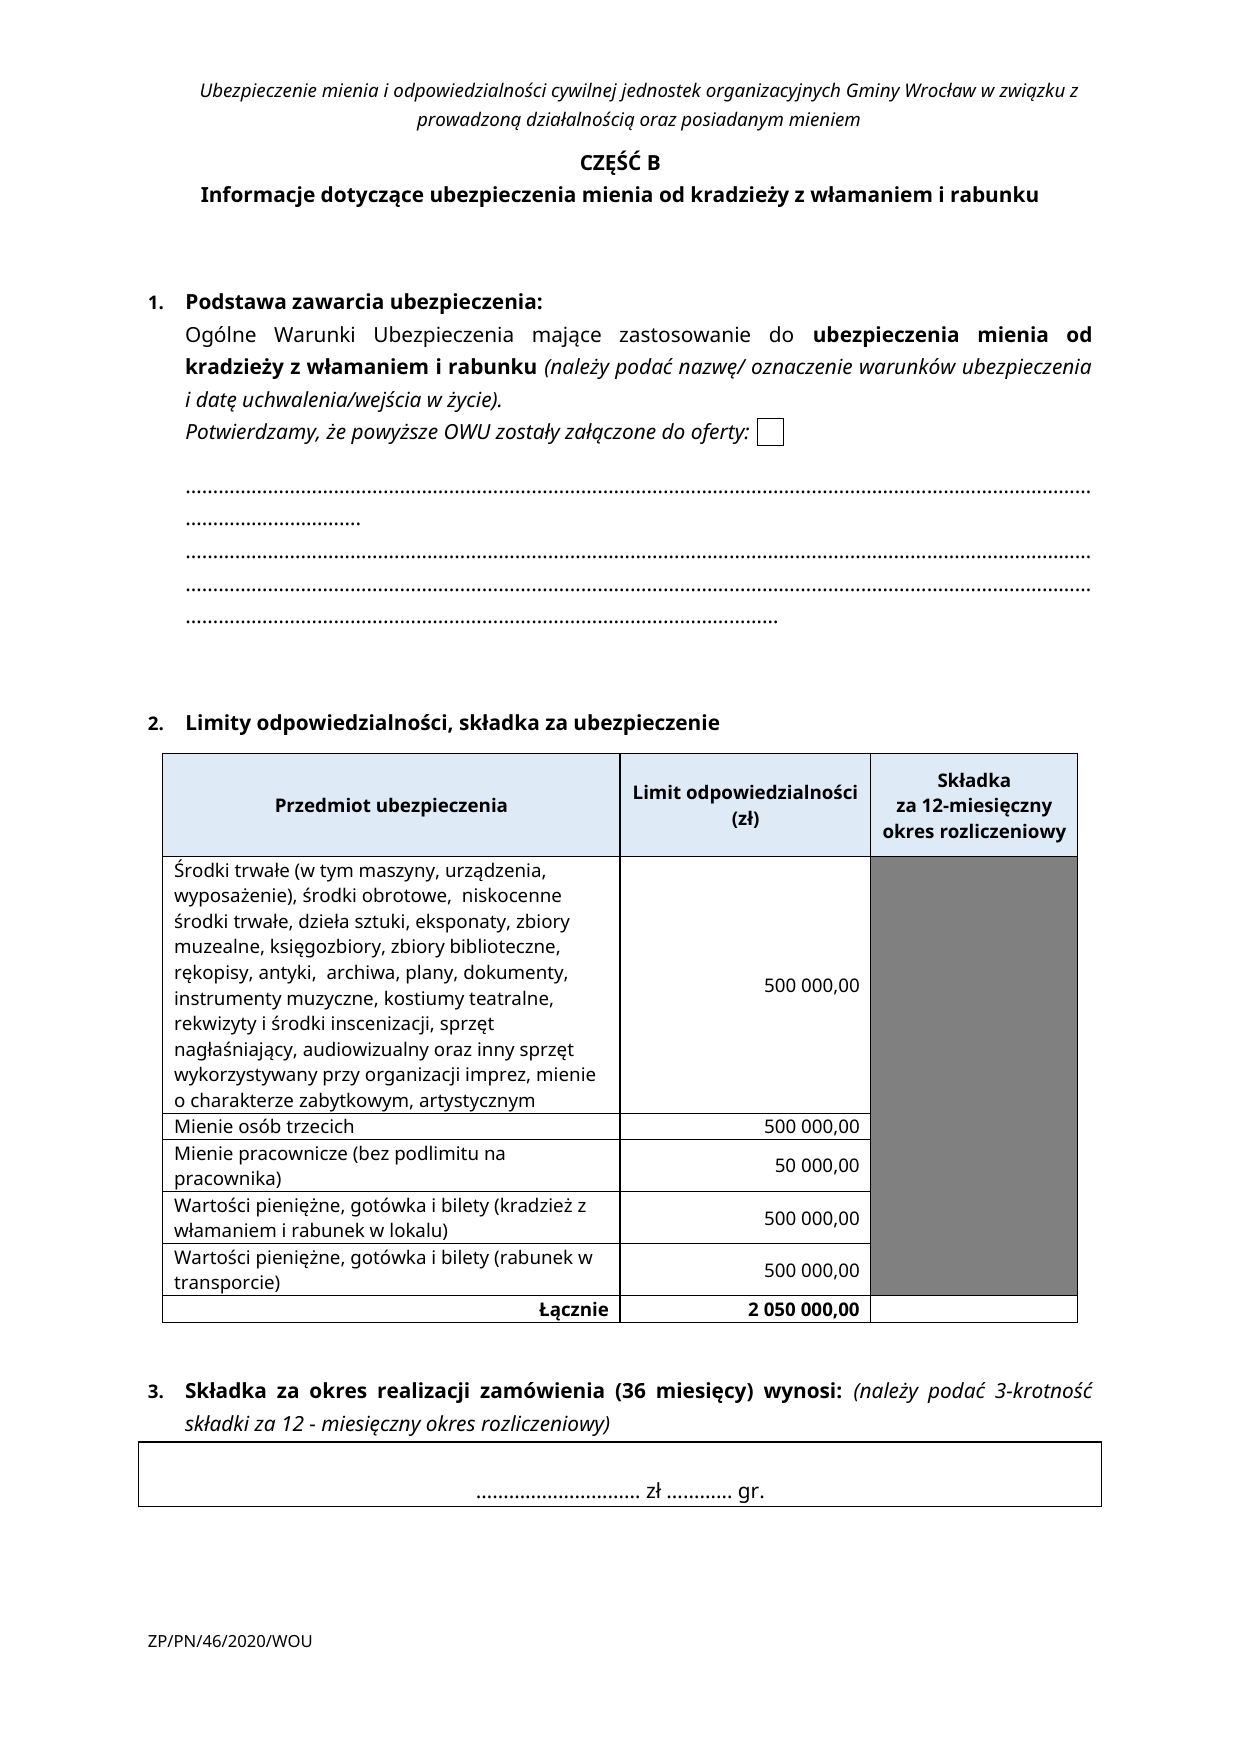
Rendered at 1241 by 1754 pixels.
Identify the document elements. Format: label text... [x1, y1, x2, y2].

text Potwierdzamy, że powyższe OWU zostały załączone do oferty: [185, 417, 1093, 446]
table_cell 500 000,00 [621, 1114, 870, 1139]
table_cell Wartości pieniężne, gotówka i bilety (rabunek w transporcie) [163, 1244, 619, 1295]
table_cell Mienie pracownicze (bez podlimitu na pracownika) [163, 1140, 619, 1191]
table_cell 500 000,00 [621, 1244, 870, 1295]
text CZĘŚĆ B [148, 148, 1093, 176]
table_cell Środki trwałe (w tym maszyny, urządzenia, wyposażenie), środki obrotowe, niskocenne środki trwałe, dzieła sztuki, eksponaty, zbiory muzealne, księgozbiory, zbiory biblioteczne, rękopisy, antyki, archiwa, plany, dokumenty, instrumenty muzyczne, kostiumy teatralne, rekwizyty i środki inscenizacji, sprzęt nagłaśniający, audiowizualny oraz inny sprzęt wykorzystywany przy organizacji imprez, mienie o charakterze zabytkowym, artystycznym [163, 857, 619, 1112]
text ……………………………………………………………………………………………………………………………………………………………….…………….…………………………………………………………………………………………………………………………………………………………………………………………………………………………………………………………………………………………………………………………………………………………………………………………………… [185, 471, 1093, 630]
list Limity odpowiedzialności, składka za ubezpieczenie [148, 708, 1093, 737]
table_cell Łącznie [163, 1296, 619, 1322]
table_cell Wartości pieniężne, gotówka i bilety (kradzież z włamaniem i rabunek w lokalu) [163, 1192, 619, 1243]
text Ogólne Warunki Ubezpieczenia mające zastosowanie do ubezpieczenia mienia od kradzieży z włamaniem i rabunku (należy podać nazwę/ oznaczenie warunków ubezpieczenia i datę uchwalenia/wejścia w życie). [185, 320, 1093, 413]
table_cell [871, 1296, 1077, 1322]
table_cell 500 000,00 [621, 1192, 870, 1243]
table_cell [871, 857, 1077, 1295]
table_cell Mienie osób trzecich [163, 1114, 619, 1139]
table_cell 50 000,00 [621, 1140, 870, 1191]
table_header Przedmiot ubezpieczenia [163, 754, 619, 856]
table_header Składka za 12-miesięczny okres rozliczeniowy [871, 754, 1077, 856]
list Podstawa zawarcia ubezpieczenia: [148, 287, 1093, 316]
list Składka za okres realizacji zamówienia (36 miesięcy) wynosi: (należy podać 3-krotność składki za 12 - miesięczny okres rozliczeniowy) [148, 1376, 1093, 1437]
table_header Limit odpowiedzialności (zł) [621, 754, 870, 856]
text Informacje dotyczące ubezpieczenia mienia od kradzieży z włamaniem i rabunku [148, 180, 1093, 209]
table_cell 500 000,00 [621, 857, 870, 1112]
text ………………………… zł ………… gr. [139, 1443, 1101, 1506]
table_cell 2 050 000,00 [621, 1296, 870, 1322]
